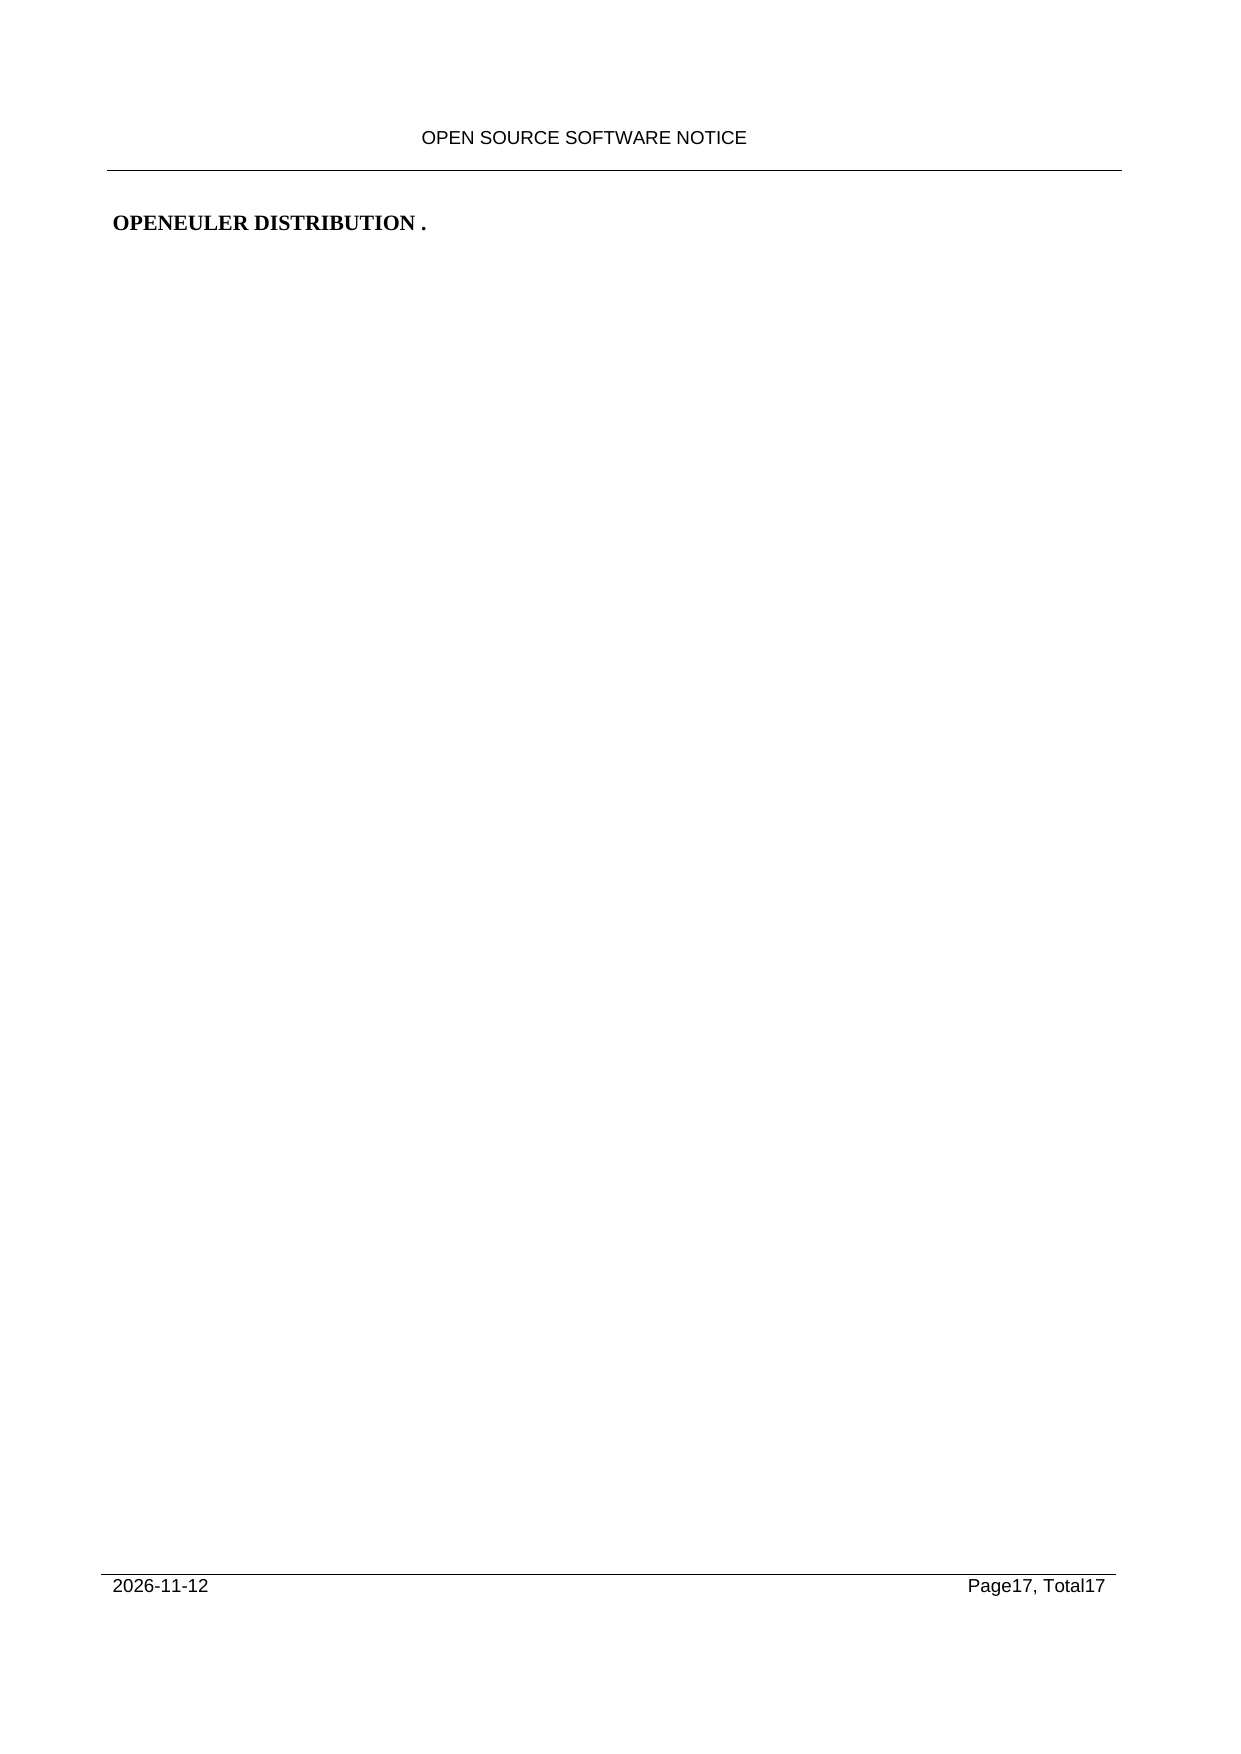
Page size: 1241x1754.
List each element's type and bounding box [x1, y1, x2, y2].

text [112, 206, 1128, 239]
